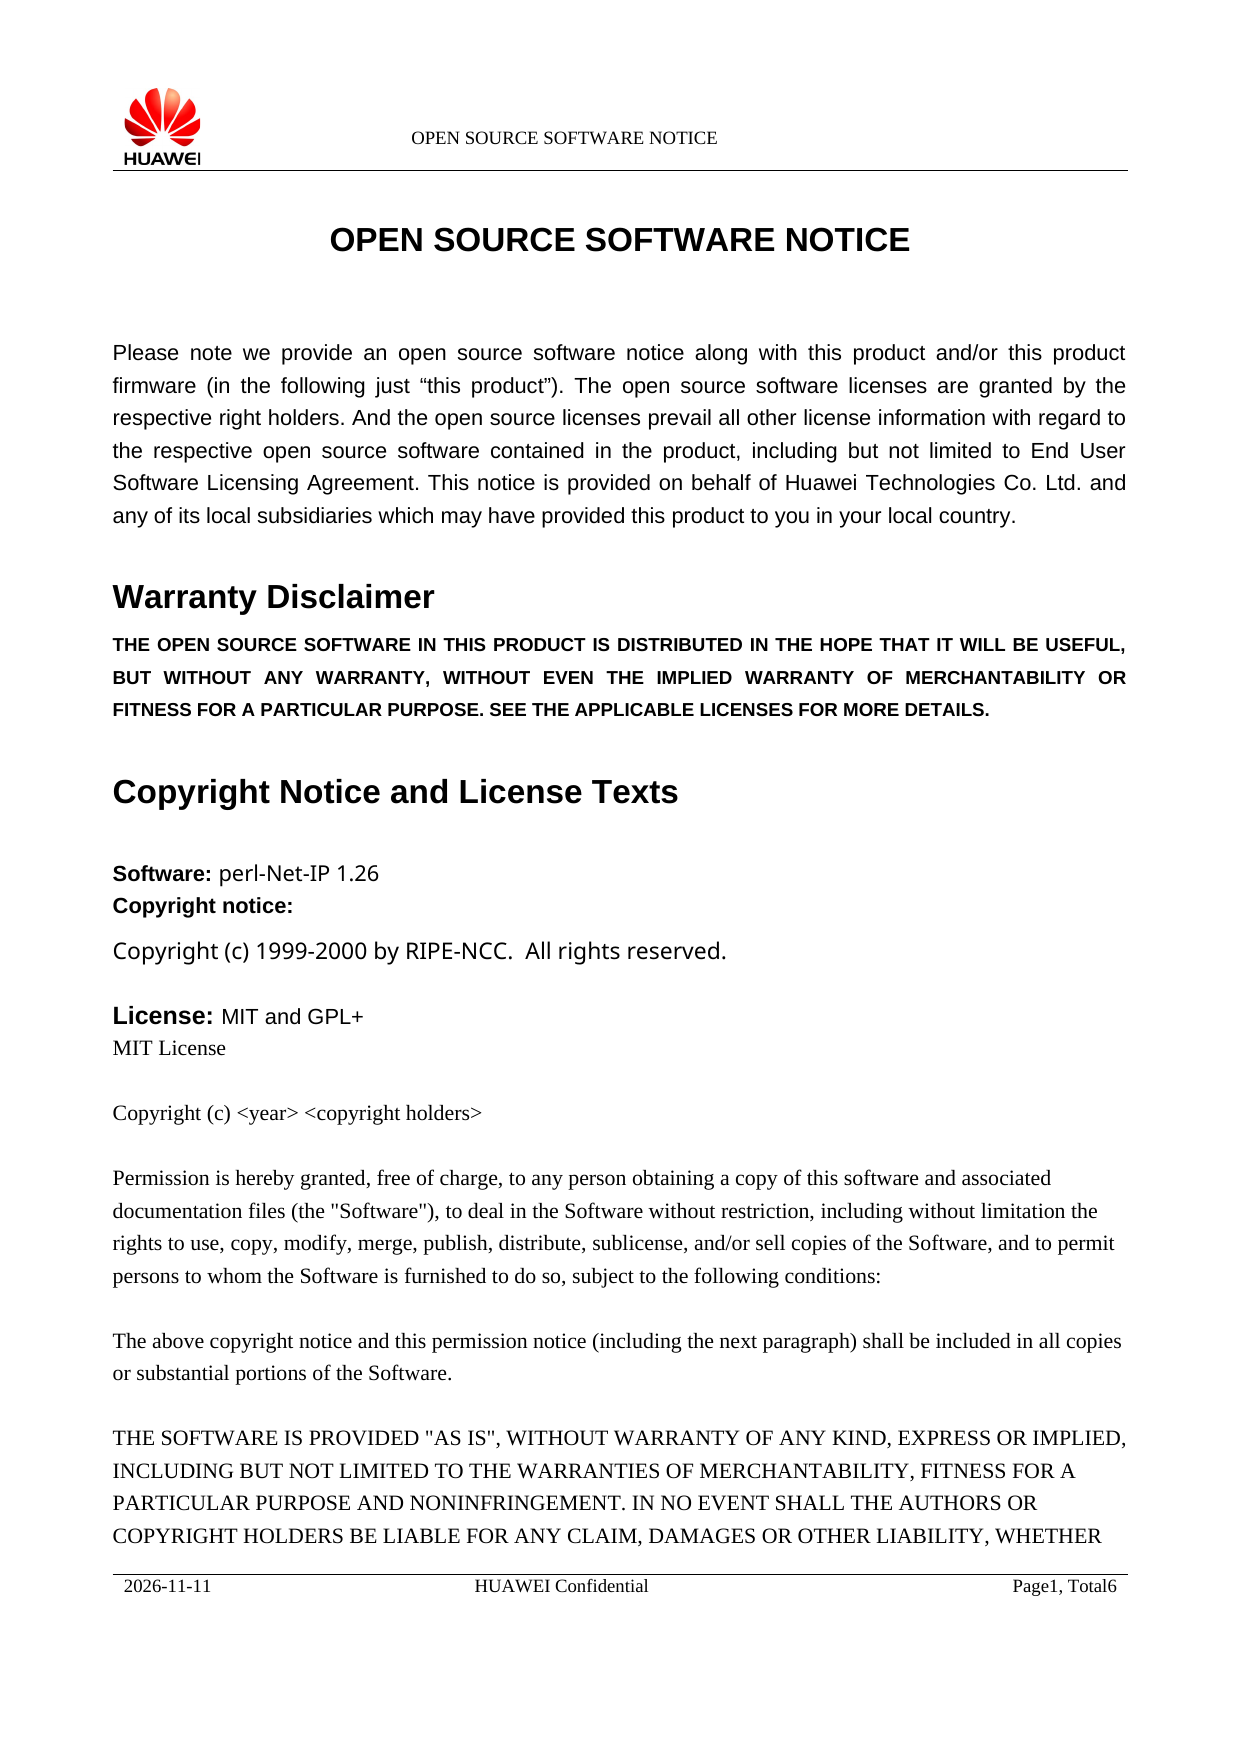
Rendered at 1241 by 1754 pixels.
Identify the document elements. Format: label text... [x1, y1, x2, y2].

text The open source software in this product is distributed in the hope that it will be useful, but WITHOUT ANY WARRANTY, without even the implied warranty of MERCHANTABILITY or FITNESS FOR A PARTICULAR PURPOSE. See the applicable licenses for more details. [112, 629, 1128, 726]
picture [124, 88, 201, 165]
text Warranty Disclaimer [112, 564, 1128, 629]
text Please note we provide an open source software notice along with this product and/or this product firmware (in the following just “this product”). The open source software licenses are granted by the respective right holders. And the open source licenses prevail all other license information with regard to the respective open source software contained in the product, including but not limited to End User Software Licensing Agreement. This notice is provided on behalf of Huawei Technologies Co. Ltd. and any of its local subsidiaries which may have provided this product to you in your local country. [112, 336, 1128, 531]
text Copyright Notice and License Texts [112, 759, 1128, 824]
text Copyright (c) 1999-2000 by RIPE-NCC. All rights reserved. [112, 934, 1128, 999]
text License: MIT and GPL+ [112, 999, 1128, 1031]
text OPEN SOURCE SOFTWARE NOTICE [112, 206, 1128, 271]
title Software: perl-Net-IP 1.26 [112, 856, 1128, 889]
text Copyright notice: [112, 889, 1128, 921]
